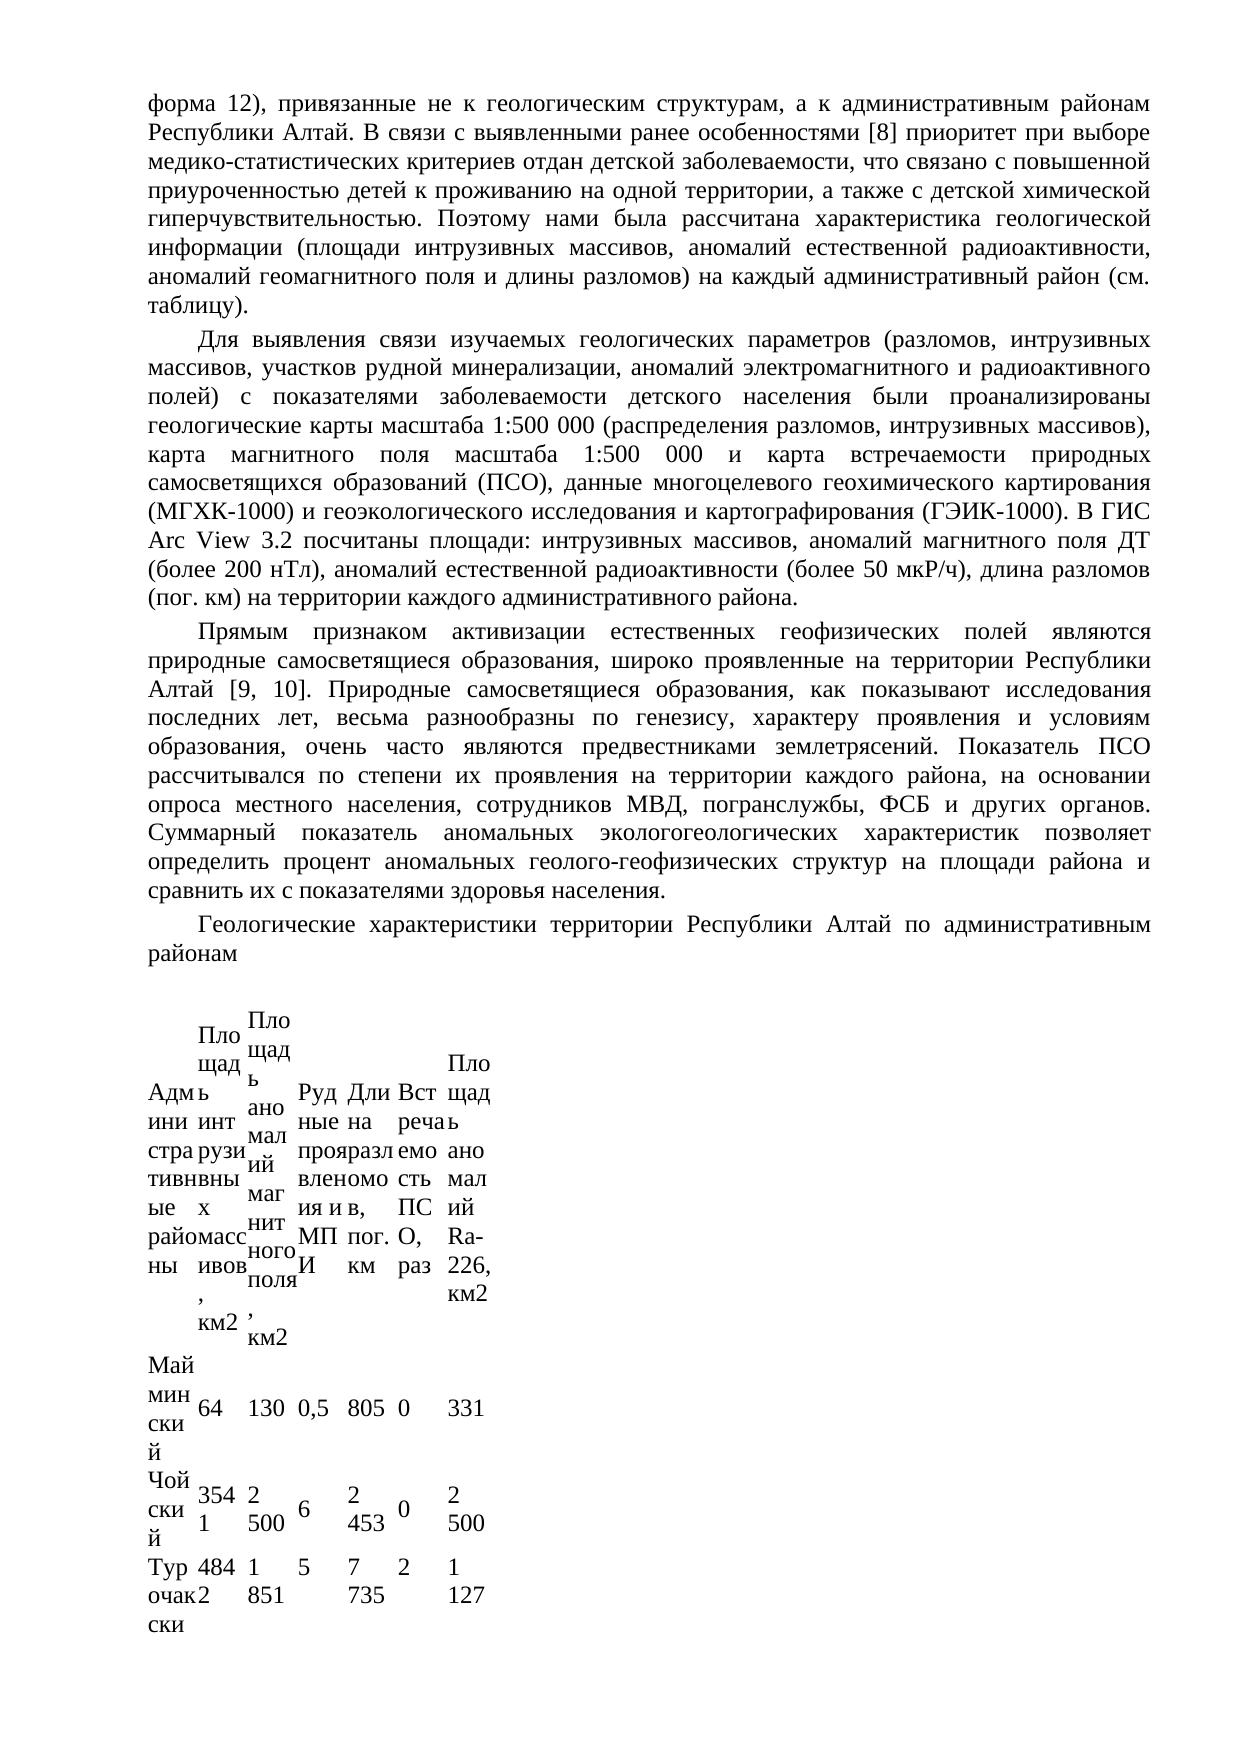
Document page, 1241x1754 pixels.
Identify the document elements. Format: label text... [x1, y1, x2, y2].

table_header Административные районы [148, 1005, 198, 1350]
table_header Площадь аномалий магнитного поля, км2 [248, 1005, 298, 1350]
table_cell 64 [198, 1350, 247, 1465]
table_cell 0 [398, 1350, 447, 1465]
table_header Площадь интрузивных массивов, км2 [198, 1005, 247, 1350]
text Прямым признаком активизации естественных геофизических полей являются природные самосветящиеся образования, широко проявленные на территории Республики Алтай [9, 10]. Природные самосветящиеся образования, как показывают исследования последних лет, весьма разнообразны по генезису, характеру проявления и условиям образования, очень часто являются предвестниками землетрясений. Показатель ПСО рассчитывался по степени их проявления на территории каждого района, на основании опроса местного населения, сотрудников МВД, погранслужбы, ФСБ и других органов. Суммарный показатель аномальных экологогеологических характеристик позволяет определить процент аномальных геолого-геофизических структур на площади района и сравнить их с показателями здоровья населения. [148, 616, 1152, 904]
table_cell 1 851 [248, 1552, 298, 1638]
text Геологические характеристики территории Республики Алтай по административным районам [148, 909, 1152, 966]
table_cell 2 453 [348, 1465, 398, 1552]
table_cell Турочакский [148, 1552, 198, 1638]
table_header Рудные проявления и МПИ [298, 1005, 347, 1350]
table_header Площадь аномалий Ra-226, км2 [448, 1005, 498, 1350]
table_cell 7 735 [348, 1552, 398, 1638]
table_cell 2 500 [248, 1465, 298, 1552]
table_cell 1 127 [448, 1552, 498, 1638]
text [148, 88, 1152, 318]
table_cell 4842 [198, 1552, 247, 1638]
table_cell 2 [398, 1552, 447, 1638]
table_cell 0 [398, 1465, 447, 1552]
table_cell Чойский [148, 1465, 198, 1552]
table_cell 331 [448, 1350, 498, 1465]
table_cell 0,5 [298, 1350, 347, 1465]
table_header Длина разломов, пог. км [348, 1005, 398, 1350]
table_cell 2 500 [448, 1465, 498, 1552]
table_cell Майминский [148, 1350, 198, 1465]
table_cell 6 [298, 1465, 347, 1552]
table_cell 5 [298, 1552, 347, 1638]
table_cell 130 [248, 1350, 298, 1465]
table_cell 3541 [198, 1465, 247, 1552]
table_header Встречаемость ПСО, раз [398, 1005, 447, 1350]
table_cell 805 [348, 1350, 398, 1465]
text Для выявления связи изучаемых геологических параметров (разломов, интрузивных массивов, участков рудной минерализации, аномалий электромагнитного и радиоактивного полей) с показателями заболеваемости детского населения были проанализированы геологические карты масштаба 1:500 000 (распределения разломов, интрузивных массивов), карта магнитного поля масштаба 1:500 000 и карта встречаемости природных самосветящихся образований (ПСО), данные многоцелевого геохимического картирования (МГХК-1000) и геоэкологического исследования и картографирования (ГЭИК-1000). В ГИС Arc View 3.2 посчитаны площади: интрузивных массивов, аномалий магнитного поля ДТ (более 200 нТл), аномалий естественной радиоактивности (более 50 мкР/ч), длина разломов (пог. км) на территории каждого административного района. [148, 324, 1152, 611]
